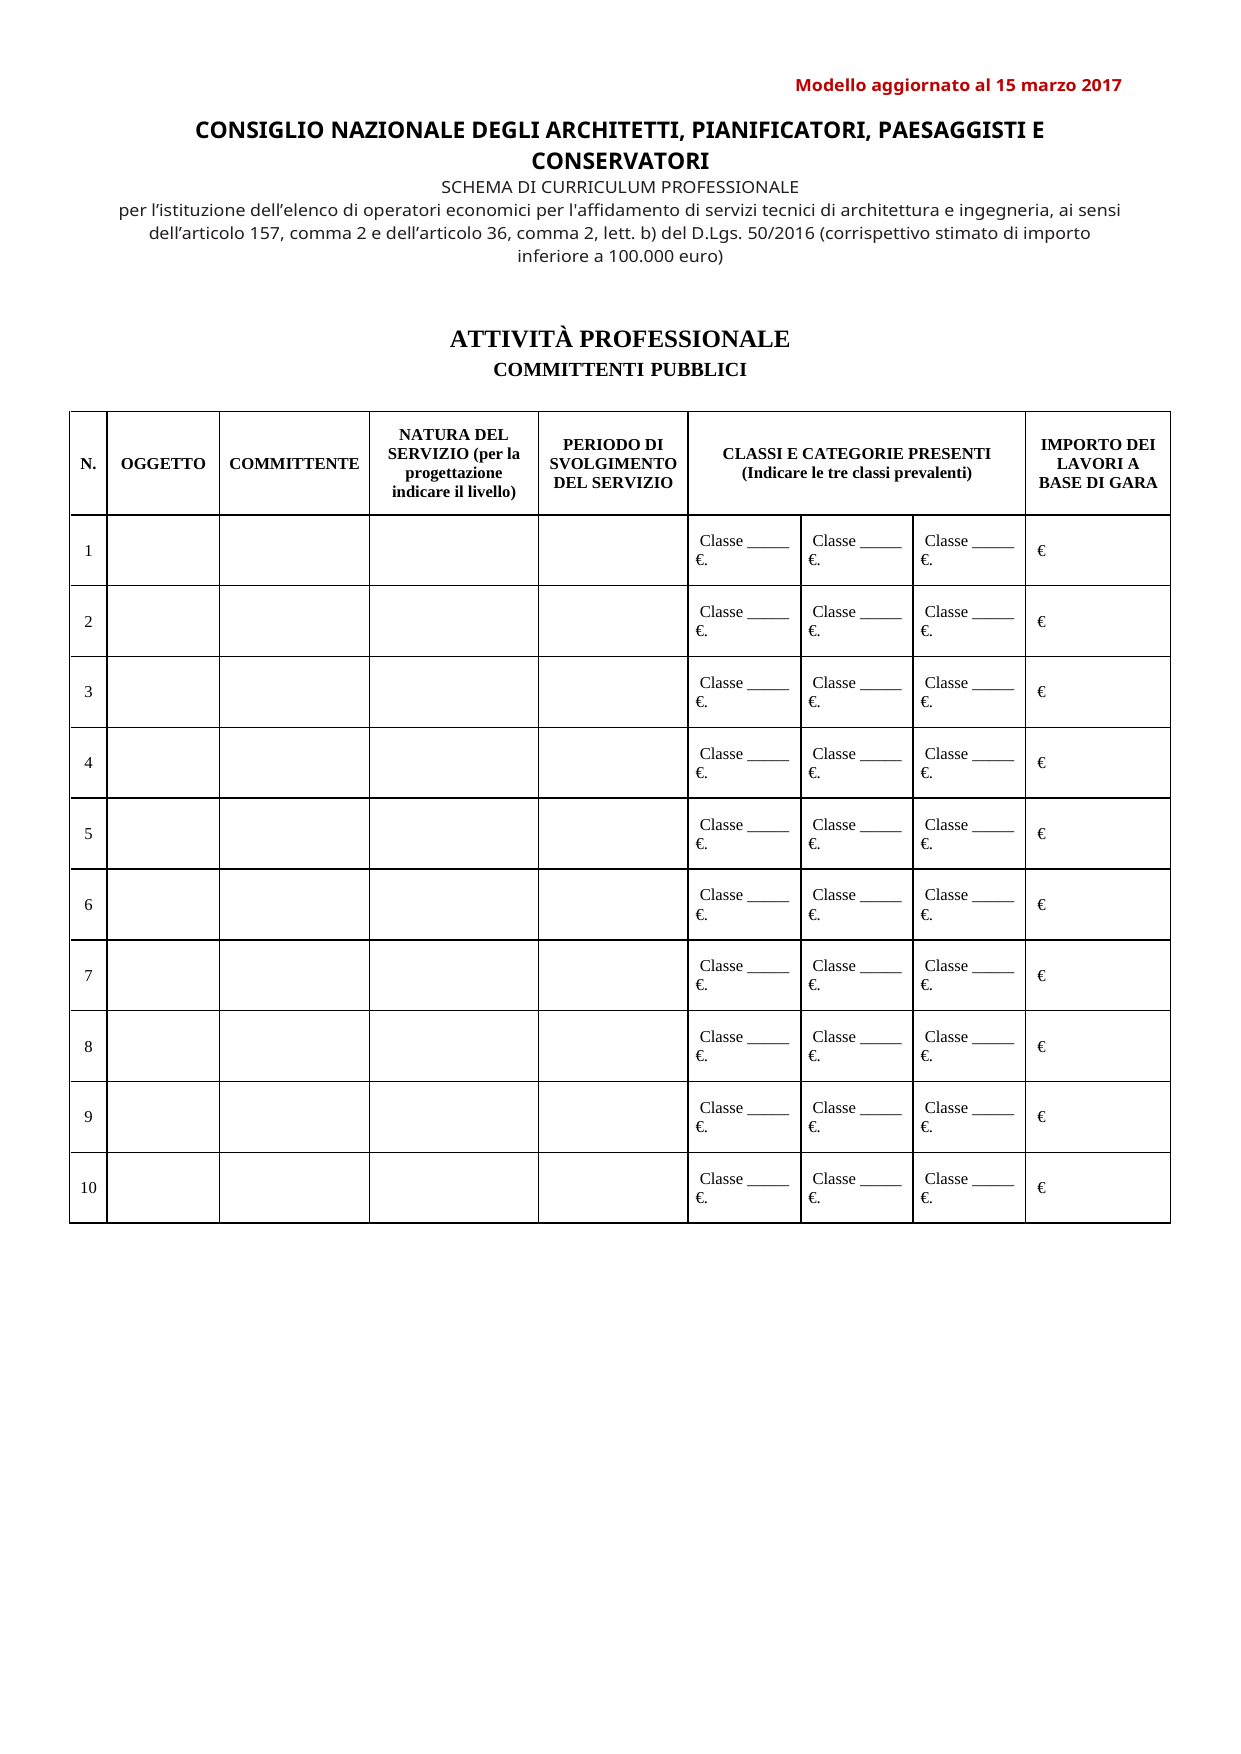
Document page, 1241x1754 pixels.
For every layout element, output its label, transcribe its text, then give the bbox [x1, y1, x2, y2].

table_cell Classe _____ €. [914, 516, 1025, 585]
table_cell € [1026, 870, 1170, 939]
table_cell € [1026, 516, 1170, 585]
table_cell 1 [70, 515, 106, 585]
table_cell [370, 657, 538, 726]
table_cell Classe _____ €. [802, 516, 912, 585]
table_cell Classe _____ €. [914, 799, 1025, 868]
table_cell [539, 870, 687, 939]
table_cell [220, 657, 369, 726]
table_cell [370, 586, 538, 656]
table_cell [108, 728, 219, 797]
table_cell PERIODO DI SVOLGIMENTO DEL SERVIZIO [539, 412, 687, 514]
table_cell [370, 870, 538, 939]
table_cell Classe _____ €. [802, 1011, 912, 1081]
table_cell Classe _____ €. [802, 1153, 912, 1222]
table_cell 7 [70, 940, 106, 1010]
table_cell Classe _____ €. [802, 1082, 912, 1151]
table_cell € [1026, 799, 1170, 868]
table_cell Classe _____ €. [802, 870, 912, 939]
table_cell [370, 1011, 538, 1081]
table_cell [539, 799, 687, 868]
table_cell Classe _____ €. [914, 870, 1025, 939]
table_cell 10 [70, 1153, 106, 1222]
table_cell [539, 1082, 687, 1151]
table_cell € [1026, 586, 1170, 656]
table_cell [220, 1082, 369, 1151]
table_cell Classe _____ €. [914, 1153, 1025, 1222]
table_cell [108, 586, 219, 656]
table_cell [108, 870, 219, 939]
table_cell [220, 941, 369, 1010]
table_cell Classe _____ €. [914, 941, 1025, 1010]
table_cell [539, 728, 687, 797]
table_cell [108, 657, 219, 726]
table_cell OGGETTO [108, 412, 219, 514]
table_cell [370, 1082, 538, 1151]
table_cell CLASSI E CATEGORIE PRESENTI (Indicare le tre classi prevalenti) [689, 412, 1025, 514]
table_cell 6 [70, 869, 106, 939]
table_cell [220, 586, 369, 656]
table_cell [108, 941, 219, 1010]
table_cell [220, 516, 369, 585]
table_cell Classe _____ €. [914, 586, 1025, 656]
table_cell [370, 728, 538, 797]
table_cell 8 [70, 1011, 106, 1081]
table_cell Classe _____ €. [689, 1153, 800, 1222]
table_cell € [1026, 1011, 1170, 1081]
table_cell IMPORTO DEI LAVORI A BASE DI GARA [1026, 412, 1170, 514]
table_cell [370, 941, 538, 1010]
table_cell Classe _____ €. [802, 728, 912, 797]
table_cell Classe _____ €. [802, 657, 912, 726]
table_cell [539, 516, 687, 585]
table_cell Classe _____ €. [689, 657, 800, 726]
table_cell Classe _____ €. [689, 799, 800, 868]
table_cell Classe _____ €. [802, 586, 912, 656]
table_cell Classe _____ €. [914, 1011, 1025, 1081]
table_cell 9 [70, 1082, 106, 1151]
table_cell € [1026, 1082, 1170, 1151]
table_cell Classe _____ €. [914, 728, 1025, 797]
table_cell [539, 586, 687, 656]
table_cell [539, 941, 687, 1010]
table_cell [108, 1153, 219, 1222]
table_cell € [1026, 657, 1170, 726]
table_cell Classe _____ €. [914, 1082, 1025, 1151]
table_cell [370, 799, 538, 868]
table_cell € [1026, 1153, 1170, 1222]
table_cell [370, 516, 538, 585]
table_cell COMMITTENTE [220, 412, 369, 514]
table_cell [370, 1153, 538, 1222]
table_cell [108, 799, 219, 868]
table_cell Classe _____ €. [802, 941, 912, 1010]
table_cell Classe _____ €. [689, 586, 800, 656]
table_cell [220, 728, 369, 797]
table_cell 2 [70, 586, 106, 656]
table_cell 3 [70, 657, 106, 726]
table_cell € [1026, 728, 1170, 797]
table_cell Classe _____ €. [689, 870, 800, 939]
table_cell [539, 1153, 687, 1222]
table_cell 5 [70, 798, 106, 868]
table_cell 4 [70, 728, 106, 797]
table_cell NATURA DEL SERVIZIO (per la progettazione indicare il livello) [370, 412, 538, 514]
table_cell [220, 870, 369, 939]
table_cell Classe _____ €. [689, 516, 800, 585]
table_cell Classe _____ €. [689, 1082, 800, 1151]
table_cell € [1026, 941, 1170, 1010]
table_cell [108, 516, 219, 585]
table_cell [220, 1153, 369, 1222]
table_cell [108, 1082, 219, 1151]
table_cell Classe _____ €. [689, 941, 800, 1010]
table_cell [108, 1011, 219, 1081]
table_cell [220, 1011, 369, 1081]
table_cell [220, 799, 369, 868]
table_cell Classe _____ €. [802, 799, 912, 868]
table_cell Classe _____ €. [689, 1011, 800, 1081]
table_cell [539, 657, 687, 726]
table_header Attività professionale committenti pubblici [70, 324, 1171, 411]
table_cell Classe _____ €. [914, 657, 1025, 726]
table_cell N. [70, 412, 106, 514]
table_cell Classe _____ €. [689, 728, 800, 797]
table_cell [539, 1011, 687, 1081]
